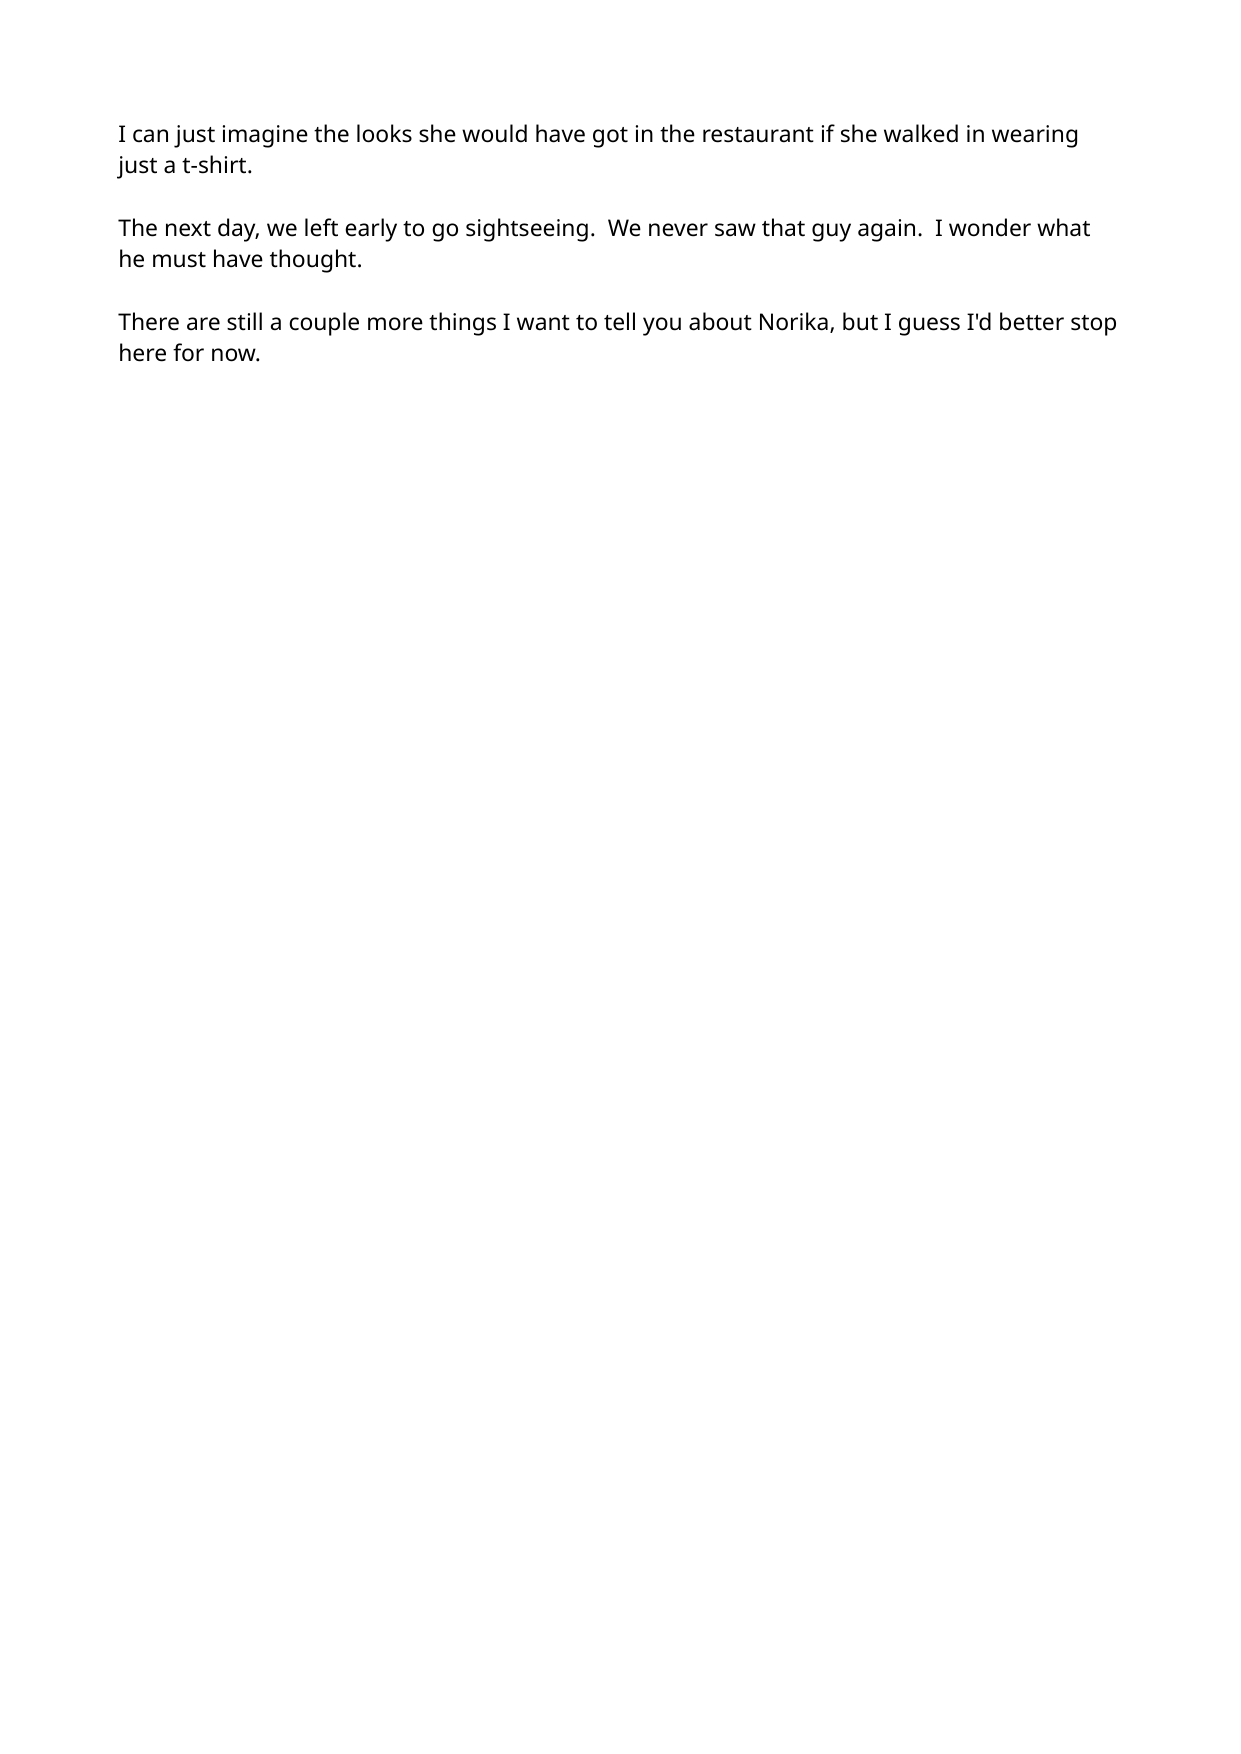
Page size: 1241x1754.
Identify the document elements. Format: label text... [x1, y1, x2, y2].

text There are still a couple more things I want to tell you about Norika, but I guess I'd better stop here for now. [118, 306, 1122, 368]
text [118, 118, 1122, 181]
text The next day, we left early to go sightseeing. We never saw that guy again. I wonder what he must have thought. [118, 212, 1122, 274]
